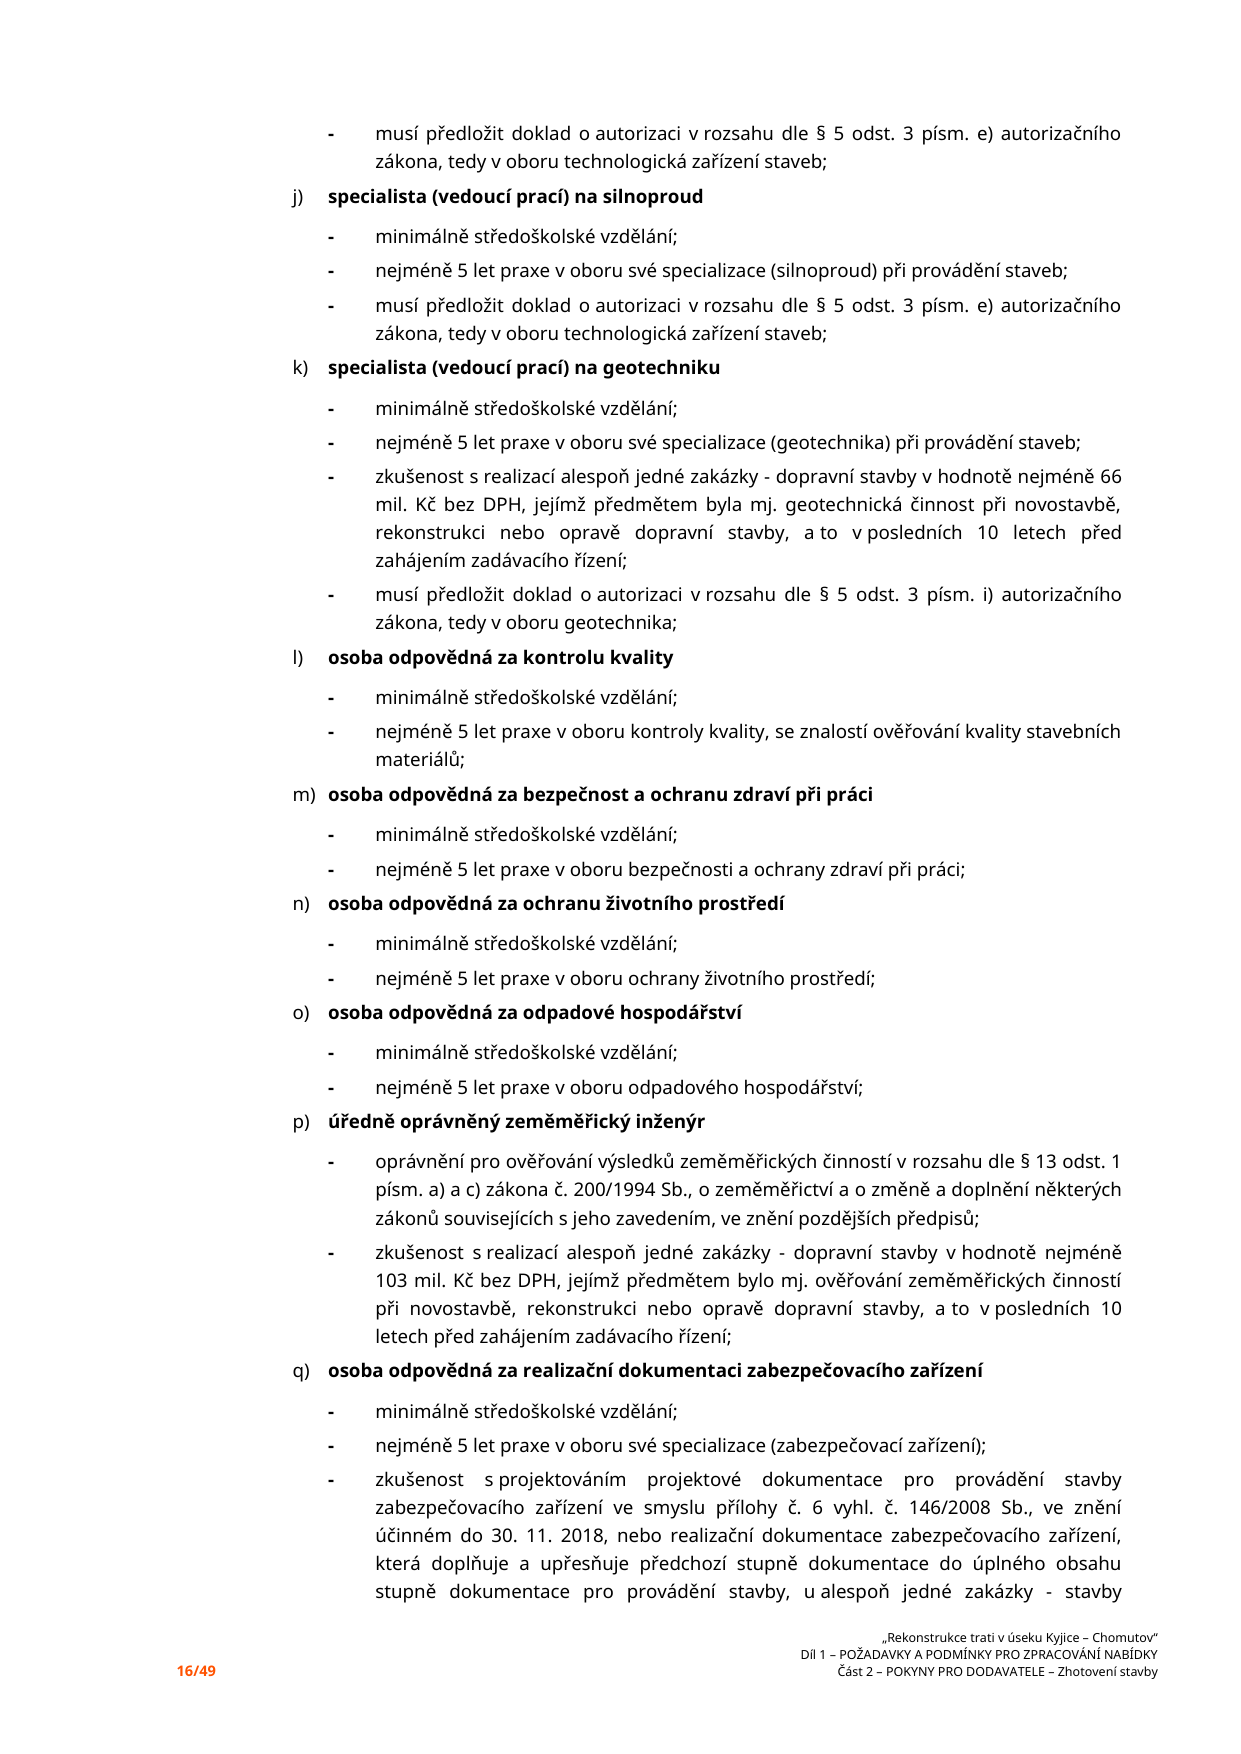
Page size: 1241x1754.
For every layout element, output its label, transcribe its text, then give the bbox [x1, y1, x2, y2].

text minimálně středoškolské vzdělání; [328, 822, 1122, 847]
text nejméně 5 let praxe v oboru své specializace (geotechnika) při provádění staveb; [328, 429, 1122, 454]
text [328, 1466, 1122, 1604]
text nejméně 5 let praxe v oboru odpadového hospodářství; [328, 1074, 1122, 1099]
text nejméně 5 let praxe v oboru ochrany životního prostředí; [328, 965, 1122, 990]
text zkušenost s realizací alespoň jedné zakázky - dopravní stavby v hodnotě nejméně 103 mil. Kč bez DPH, jejímž předmětem bylo mj. ověřování zeměměřických činností při novostavbě, rekonstrukci nebo opravě dopravní stavby, a to v posledních 10 letech před zahájením zadávacího řízení; [328, 1239, 1122, 1349]
text minimálně středoškolské vzdělání; [328, 684, 1122, 710]
text osoba odpovědná za kontrolu kvality [292, 644, 1122, 669]
text nejméně 5 let praxe v oboru své specializace (silnoproud) při provádění staveb; [328, 258, 1122, 283]
text osoba odpovědná za odpadové hospodářství [292, 999, 1122, 1025]
text minimálně středoškolské vzdělání; [328, 1040, 1122, 1065]
text specialista (vedoucí prací) na silnoproud [292, 183, 1122, 208]
text úředně oprávněný zeměměřický inženýr [292, 1108, 1122, 1134]
text minimálně středoškolské vzdělání; [328, 395, 1122, 420]
text osoba odpovědná za ochranu životního prostředí [292, 890, 1122, 916]
text musí předložit doklad o autorizaci v rozsahu dle § 5 odst. 3 písm. e) autorizačního zákona, tedy v oboru technologická zařízení staveb; [328, 292, 1122, 346]
text zkušenost s realizací alespoň jedné zakázky - dopravní stavby v hodnotě nejméně 66 mil. Kč bez DPH, jejímž předmětem byla mj. geotechnická činnost při novostavbě, rekonstrukci nebo opravě dopravní stavby, a to v posledních 10 letech před zahájením zadávacího řízení; [328, 463, 1122, 573]
text nejméně 5 let praxe v oboru bezpečnosti a ochrany zdraví při práci; [328, 856, 1122, 881]
text specialista (vedoucí prací) na geotechniku [292, 354, 1122, 380]
text oprávnění pro ověřování výsledků zeměměřických činností v rozsahu dle § 13 odst. 1 písm. a) a c) zákona č. 200/1994 Sb., o zeměměřictví a o změně a doplnění některých zákonů souvisejících s jeho zavedením, ve znění pozdějších předpisů; [328, 1149, 1122, 1230]
text osoba odpovědná za bezpečnost a ochranu zdraví při práci [292, 781, 1122, 807]
text musí předložit doklad o autorizaci v rozsahu dle § 5 odst. 3 písm. i) autorizačního zákona, tedy v oboru geotechnika; [328, 582, 1122, 635]
text minimálně středoškolské vzdělání; [328, 1398, 1122, 1423]
text musí předložit doklad o autorizaci v rozsahu dle § 5 odst. 3 písm. e) autorizačního zákona, tedy v oboru technologická zařízení staveb; [328, 121, 1122, 174]
text nejméně 5 let praxe v oboru své specializace (zabezpečovací zařízení); [328, 1432, 1122, 1458]
text nejméně 5 let praxe v oboru kontroly kvality, se znalostí ověřování kvality stavebních materiálů; [328, 719, 1122, 772]
text minimálně středoškolské vzdělání; [328, 931, 1122, 956]
text osoba odpovědná za realizační dokumentaci zabezpečovacího zařízení [292, 1357, 1122, 1383]
text minimálně středoškolské vzdělání; [328, 223, 1122, 249]
